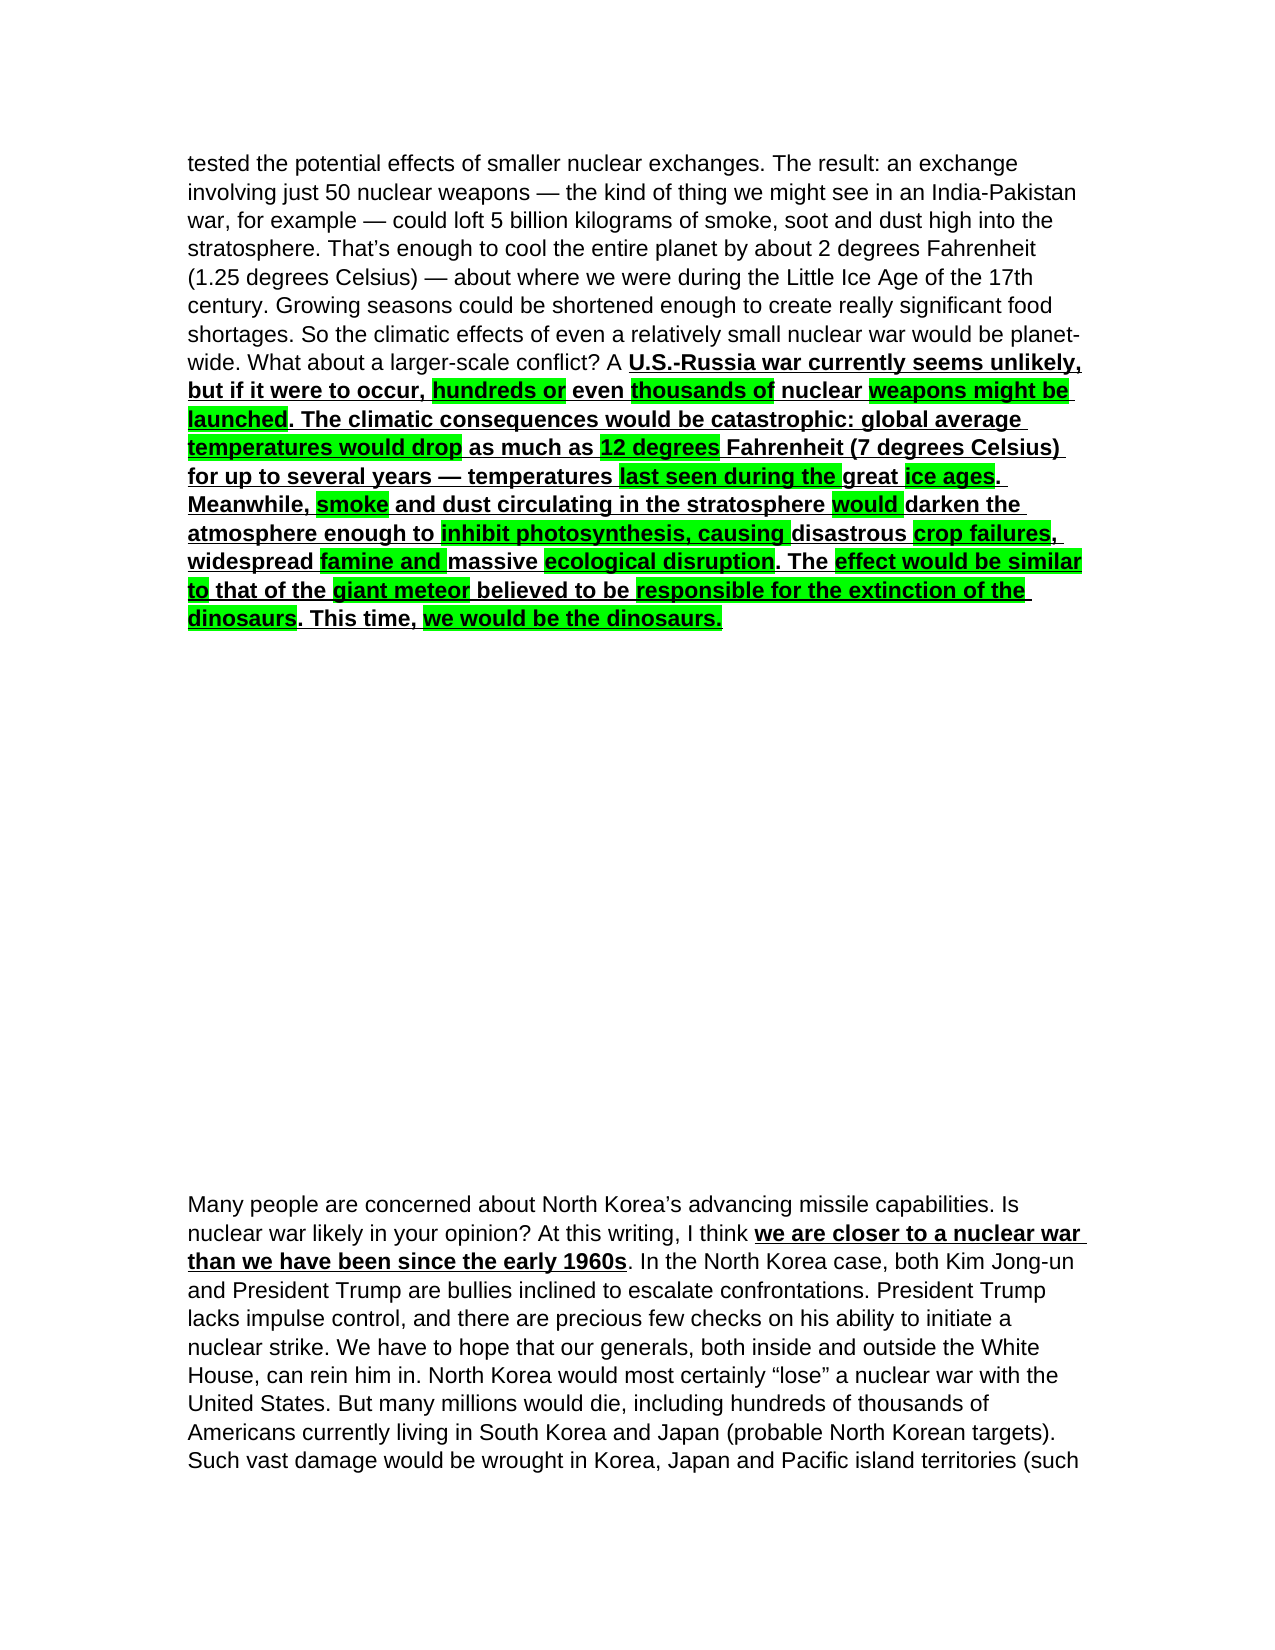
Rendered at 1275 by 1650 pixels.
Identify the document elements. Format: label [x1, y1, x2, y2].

text [187, 1191, 1087, 1474]
text [187, 150, 1087, 631]
